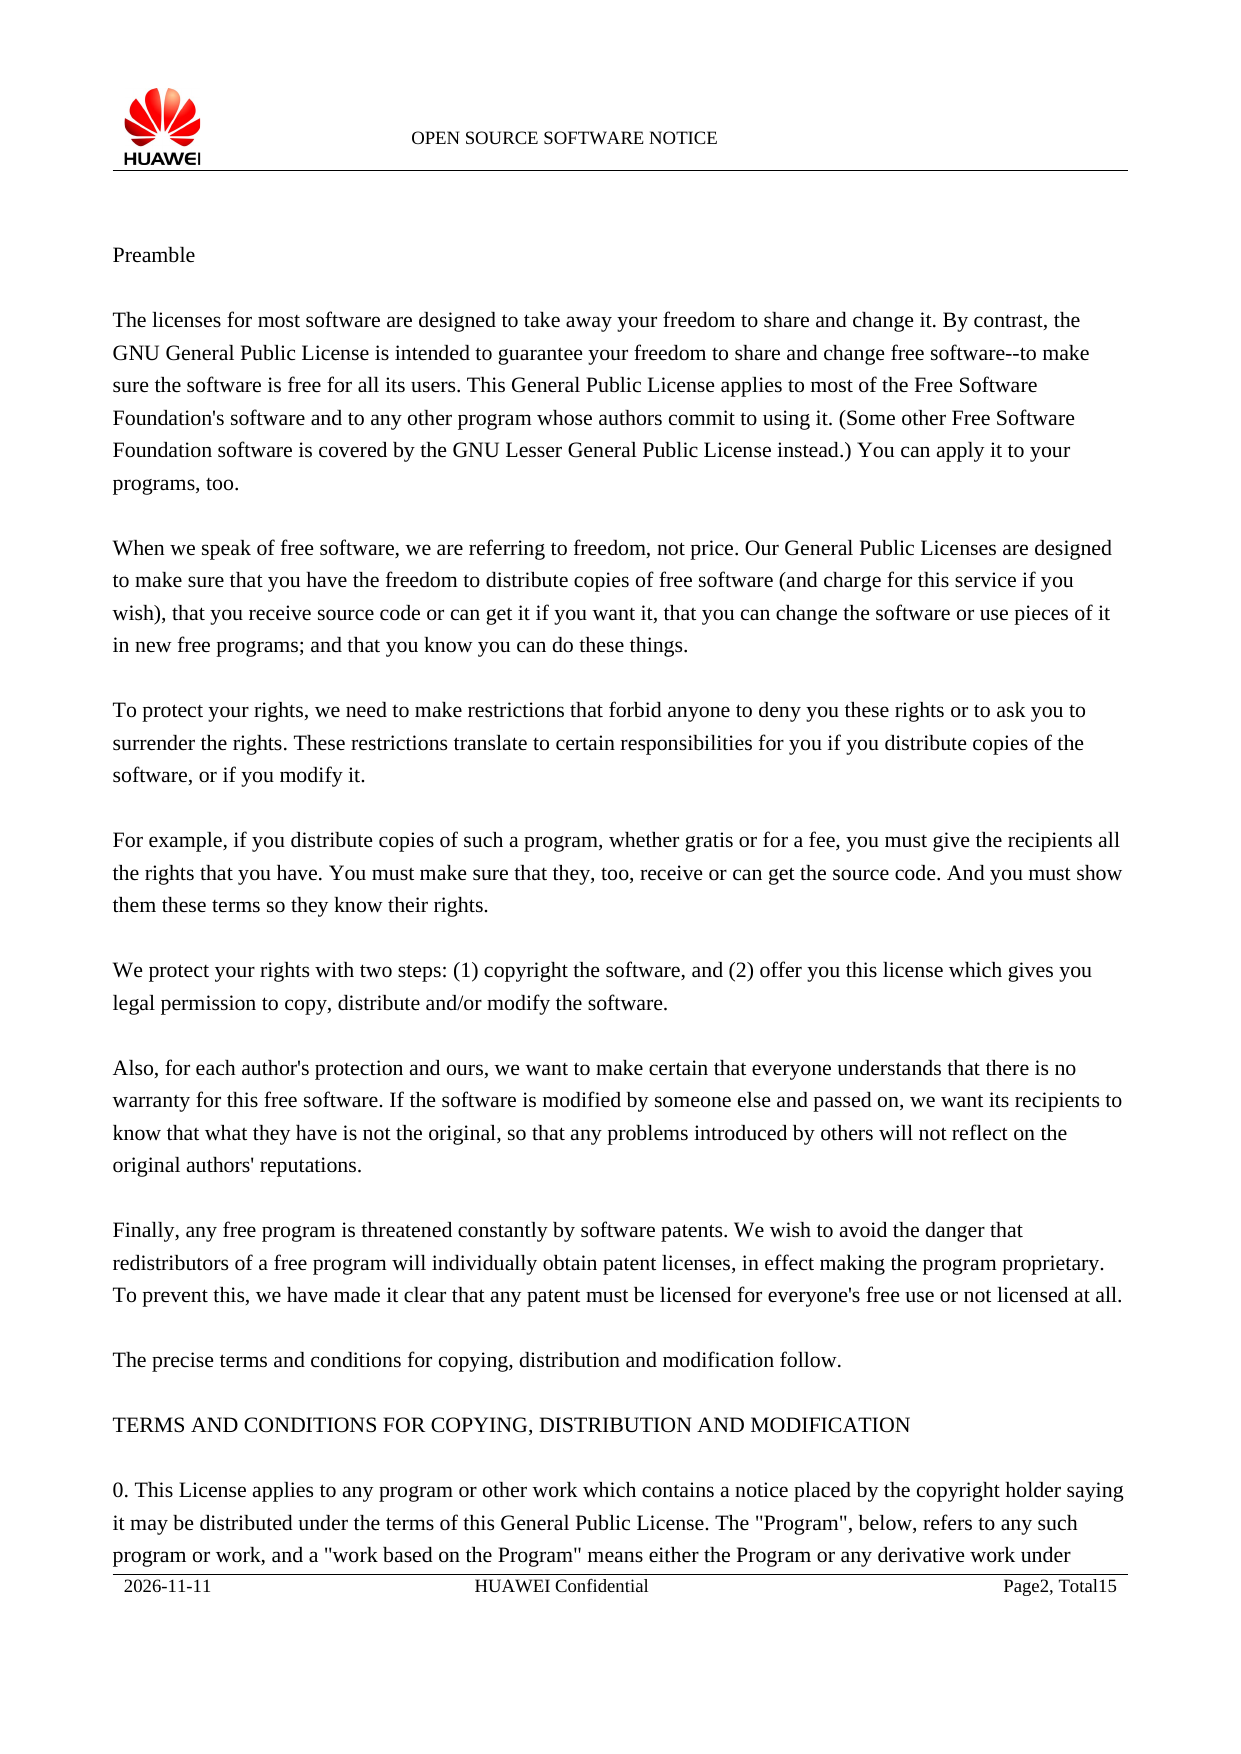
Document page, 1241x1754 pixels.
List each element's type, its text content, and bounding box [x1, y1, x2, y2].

picture [124, 88, 201, 165]
